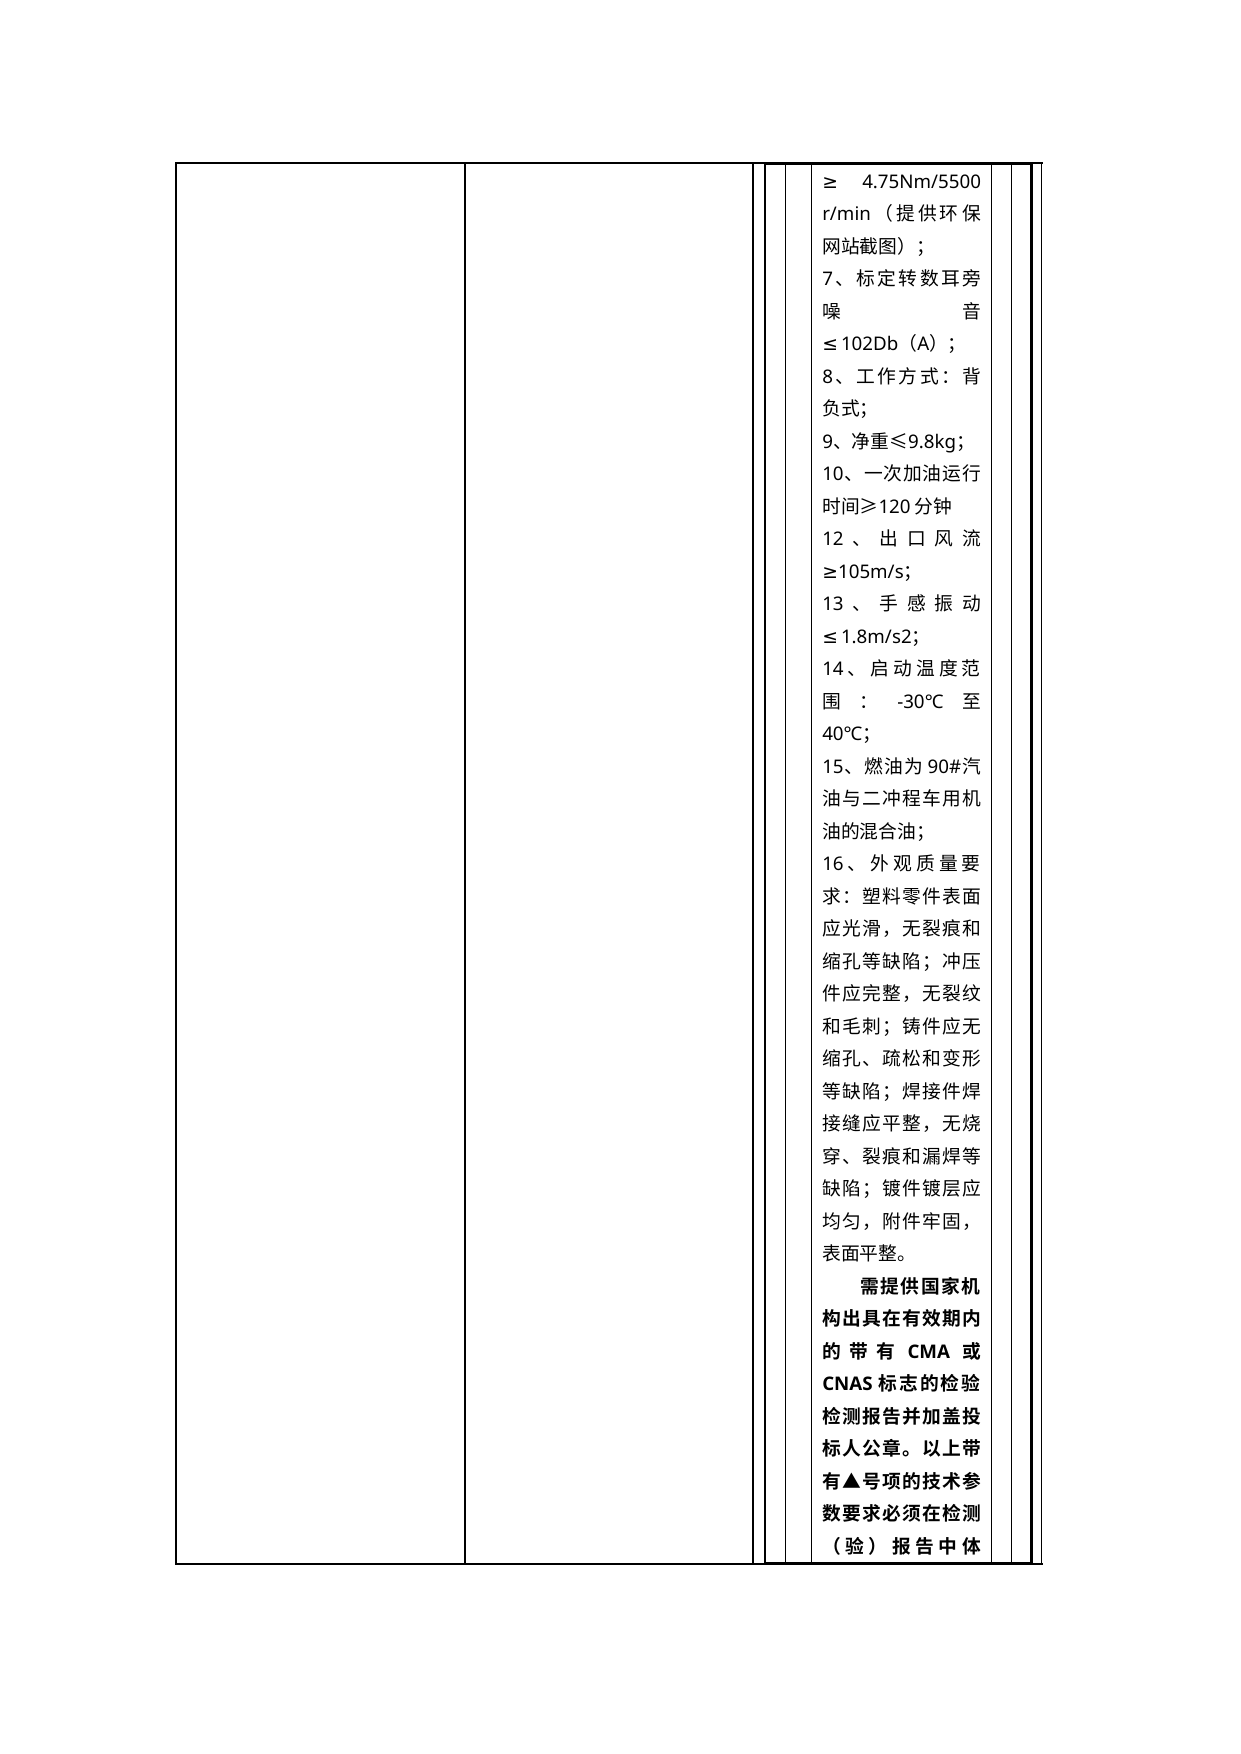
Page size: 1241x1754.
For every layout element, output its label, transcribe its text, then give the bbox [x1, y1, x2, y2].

table_cell [1033, 164, 1041, 1563]
table_cell [812, 165, 991, 1562]
table_cell [992, 165, 1011, 1562]
table_cell [1012, 165, 1030, 1562]
table_cell [766, 165, 785, 1562]
table_cell 1 [177, 164, 464, 1563]
table_cell [754, 164, 764, 1563]
table_cell [786, 165, 811, 1562]
table_cell [466, 164, 752, 1563]
